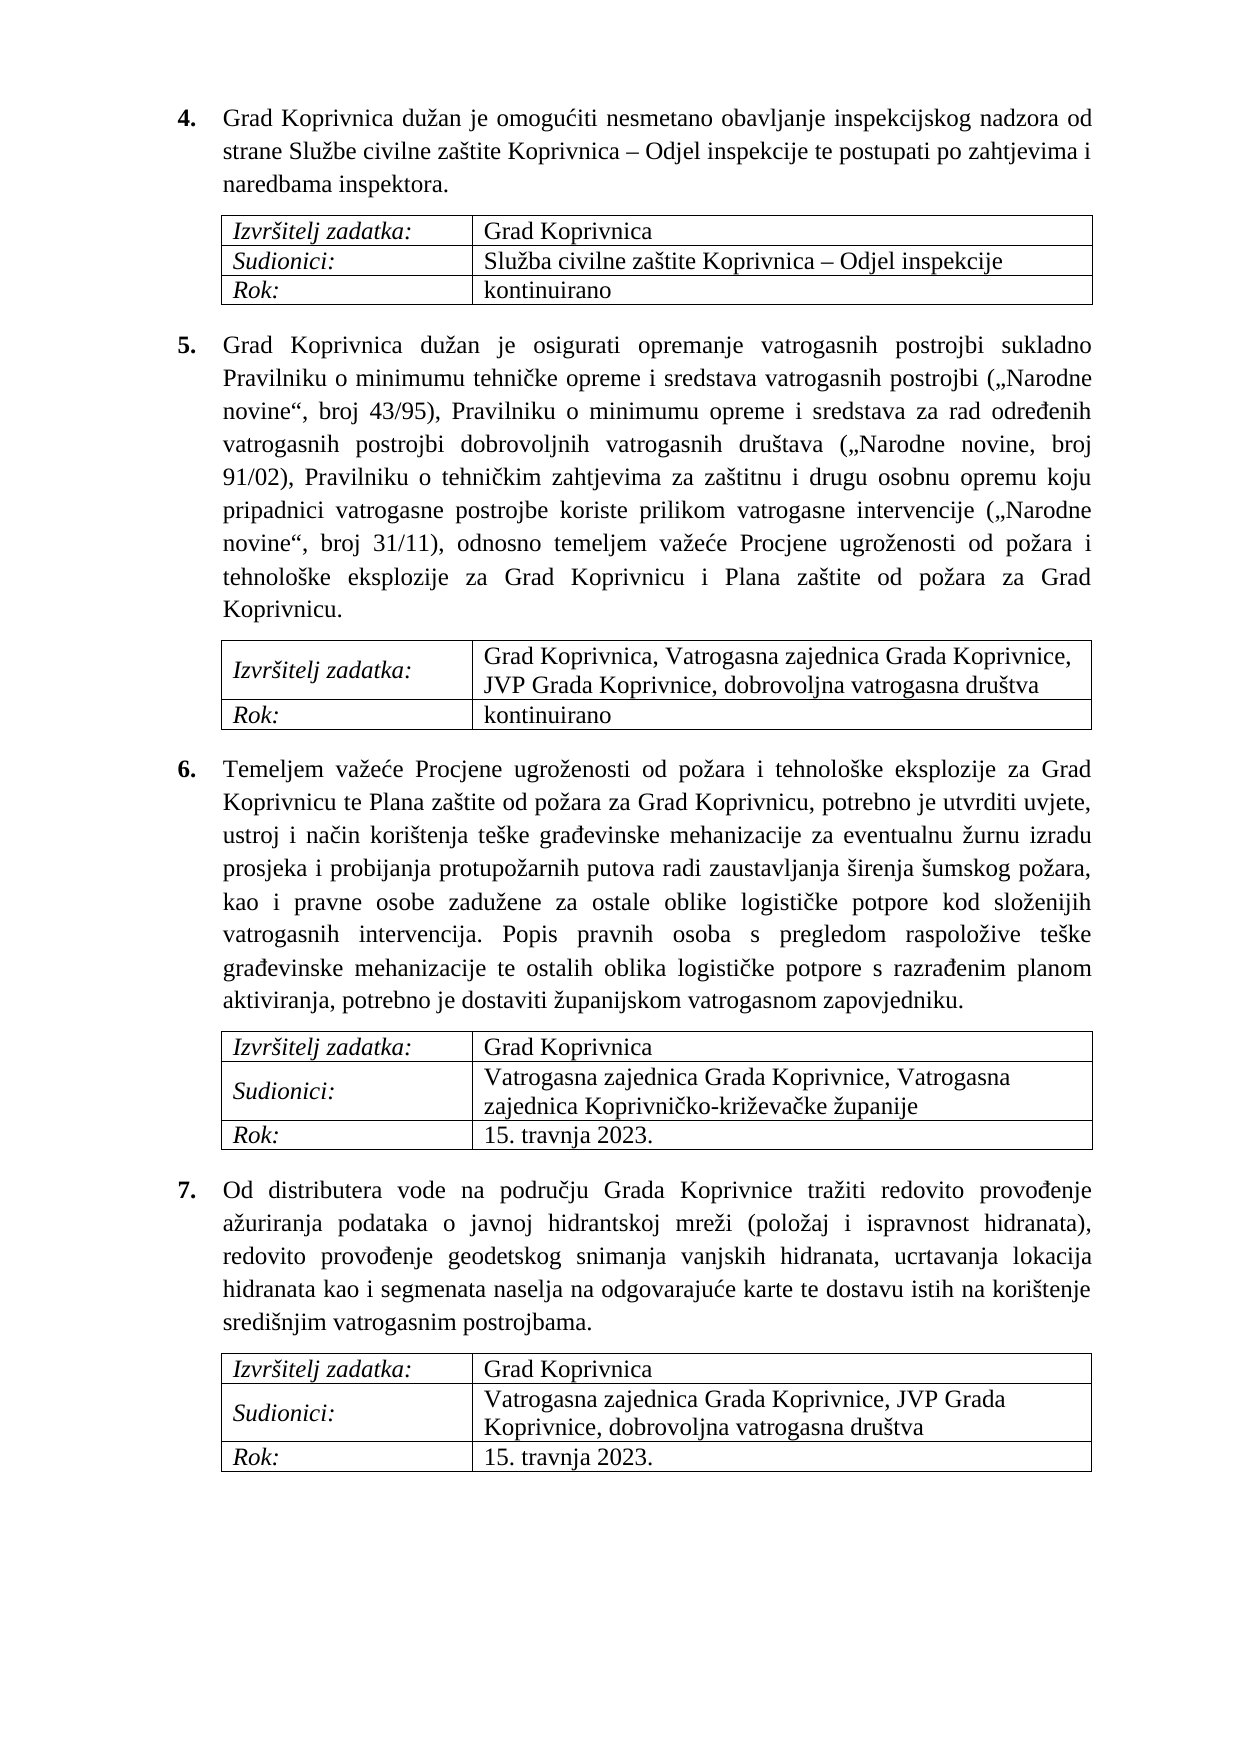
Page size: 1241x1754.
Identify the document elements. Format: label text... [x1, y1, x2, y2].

list Grad Koprivnica dužan je osigurati opremanje vatrogasnih postrojbi sukladno Pravilniku o minimumu tehničke opreme i sredstava vatrogasnih postrojbi („Narodne novine“, broj 43/95), Pravilniku o minimumu opreme i sredstava za rad određenih vatrogasnih postrojbi dobrovoljnih vatrogasnih društava („Narodne novine, broj 91/02), Pravilniku o tehničkim zahtjevima za zaštitnu i drugu osobnu opremu koju pripadnici vatrogasne postrojbe koriste prilikom vatrogasne intervencije („Narodne novine“, broj 31/11), odnosno temeljem važeće Procjene ugroženosti od požara i tehnološke eksplozije za Grad Koprivnicu i Plana zaštite od požara za Grad Koprivnicu. [177, 330, 1093, 623]
table_cell Rok: [222, 1442, 472, 1471]
table_header Grad Koprivnica [473, 216, 1092, 245]
table_cell Sudionici: [222, 1384, 472, 1441]
table_cell Vatrogasna zajednica Grada Koprivnice, Vatrogasna zajednica Koprivničko-križevačke županije [473, 1062, 1092, 1119]
table_header Izvršitelj zadatka: [222, 1032, 472, 1061]
table_cell Rok: [222, 700, 472, 728]
table_header Izvršitelj zadatka: [222, 1354, 472, 1383]
table_cell Vatrogasna zajednica Grada Koprivnice, JVP Grada Koprivnice, dobrovoljna vatrogasna društva [473, 1384, 1091, 1441]
table_cell 15. travnja 2023. [473, 1442, 1091, 1471]
table_cell kontinuirano [473, 700, 1091, 728]
table_cell kontinuirano [473, 276, 1092, 304]
table_cell Sudionici: [222, 1062, 472, 1119]
table_header Izvršitelj zadatka: [222, 641, 472, 699]
table_cell Služba civilne zaštite Koprivnica – Odjel inspekcije [473, 246, 1092, 274]
table_cell Rok: [222, 276, 472, 304]
table_header Izvršitelj zadatka: [222, 216, 472, 245]
table_header Grad Koprivnica [473, 1032, 1092, 1061]
list Temeljem važeće Procjene ugroženosti od požara i tehnološke eksplozije za Grad Koprivnicu te Plana zaštite od požara za Grad Koprivnicu, potrebno je utvrditi uvjete, ustroj i način korištenja teške građevinske mehanizacije za eventualnu žurnu izradu prosjeka i probijanja protupožarnih putova radi zaustavljanja širenja šumskog požara, kao i pravne osobe zadužene za ostale oblike logističke potpore kod složenijih vatrogasnih intervencija. Popis pravnih osoba s pregledom raspoložive teške građevinske mehanizacije te ostalih oblika logističke potpore s razrađenim planom aktiviranja, potrebno je dostaviti županijskom vatrogasnom zapovjedniku. [177, 754, 1093, 1014]
list Grad Koprivnica dužan je omogućiti nesmetano obavljanje inspekcijskog nadzora od strane Službe civilne zaštite Koprivnica – Odjel inspekcije te postupati po zahtjevima i naredbama inspektora. [177, 103, 1093, 198]
table_cell Rok: [222, 1121, 472, 1149]
list Od distributera vode na području Grada Koprivnice tražiti redovito provođenje ažuriranja podataka o javnoj hidrantskoj mreži (položaj i ispravnost hidranata), redovito provođenje geodetskog snimanja vanjskih hidranata, ucrtavanja lokacija hidranata kao i segmenata naselja na odgovarajuće karte te dostavu istih na korištenje središnjim vatrogasnim postrojbama. [177, 1175, 1093, 1336]
table_cell Sudionici: [222, 246, 472, 274]
table_cell 15. travnja 2023. [473, 1121, 1092, 1149]
table_header Grad Koprivnica [473, 1354, 1091, 1383]
table_header Grad Koprivnica, Vatrogasna zajednica Grada Koprivnice, JVP Grada Koprivnice, dobrovoljna vatrogasna društva [473, 641, 1091, 699]
